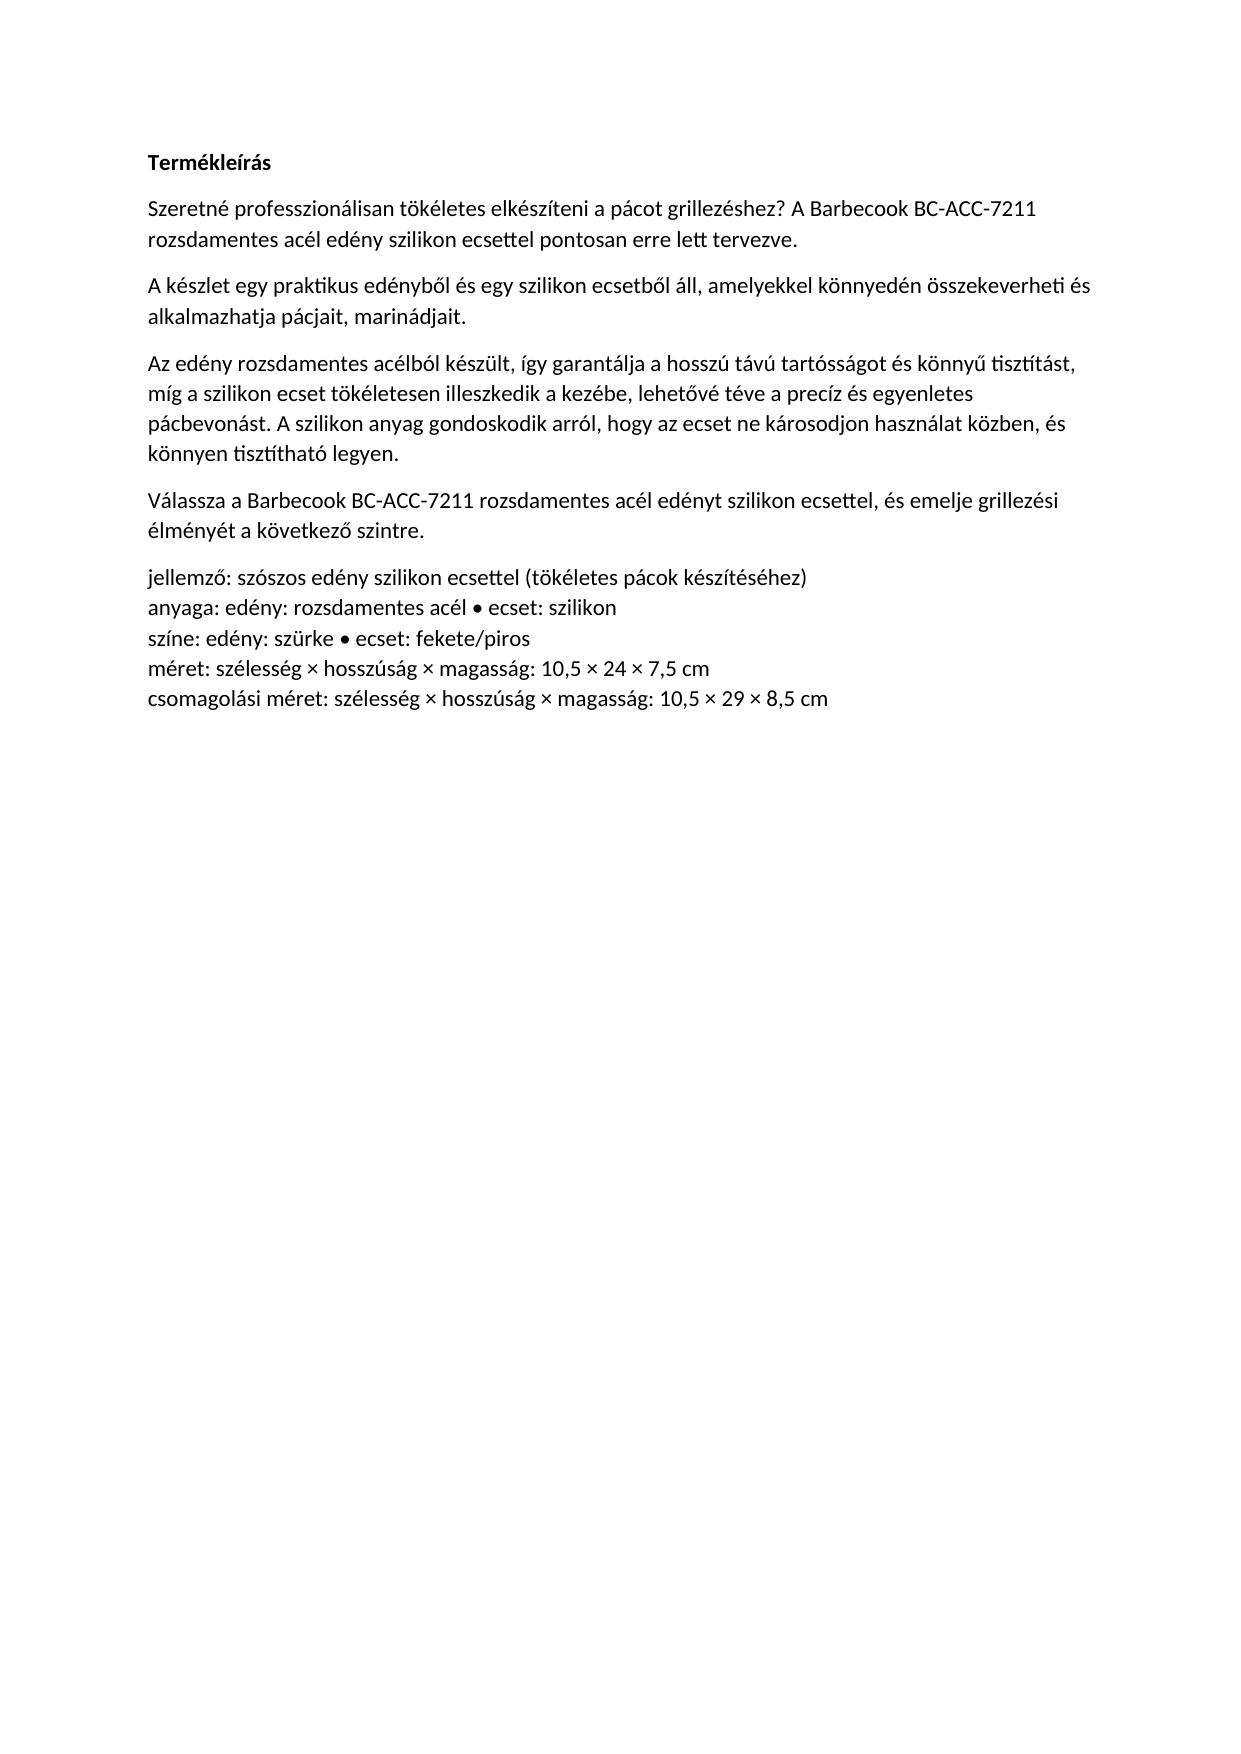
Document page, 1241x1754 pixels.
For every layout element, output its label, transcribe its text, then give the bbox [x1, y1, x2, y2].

text A készlet egy praktikus edényből és egy szilikon ecsetből áll, amelyekkel könnyedén összekeverheti és alkalmazhatja pácjait, marinádjait. [148, 272, 1093, 330]
text Az edény rozsdamentes acélból készült, így garantálja a hosszú távú tartósságot és könnyű tisztítást, míg a szilikon ecset tökéletesen illeszkedik a kezébe, lehetővé téve a precíz és egyenletes pácbevonást. A szilikon anyag gondoskodik arról, hogy az ecset ne károsodjon használat közben, és könnyen tisztítható legyen. [148, 349, 1093, 467]
text jellemző: szószos edény szilikon ecsettel (tökéletes pácok készítéséhez) anyaga: edény: rozsdamentes acél • ecset: szilikon színe: edény: szürke • ecset: fekete/piros méret: szélesség × hosszúság × magasság: 10,5 × 24 × 7,5 cm csomagolási méret: szélesség × hosszúság × magasság: 10,5 × 29 × 8,5 cm [148, 563, 1093, 712]
text Termékleírás [148, 148, 1093, 176]
text Válassza a Barbecook BC-ACC-7211 rozsdamentes acél edényt szilikon ecsettel, és emelje grillezési élményét a következő szintre. [148, 486, 1093, 544]
text Szeretné professzionálisan tökéletes elkészíteni a pácot grillezéshez? A Barbecook BC-ACC-7211 rozsdamentes acél edény szilikon ecsettel pontosan erre lett tervezve. [148, 194, 1093, 253]
